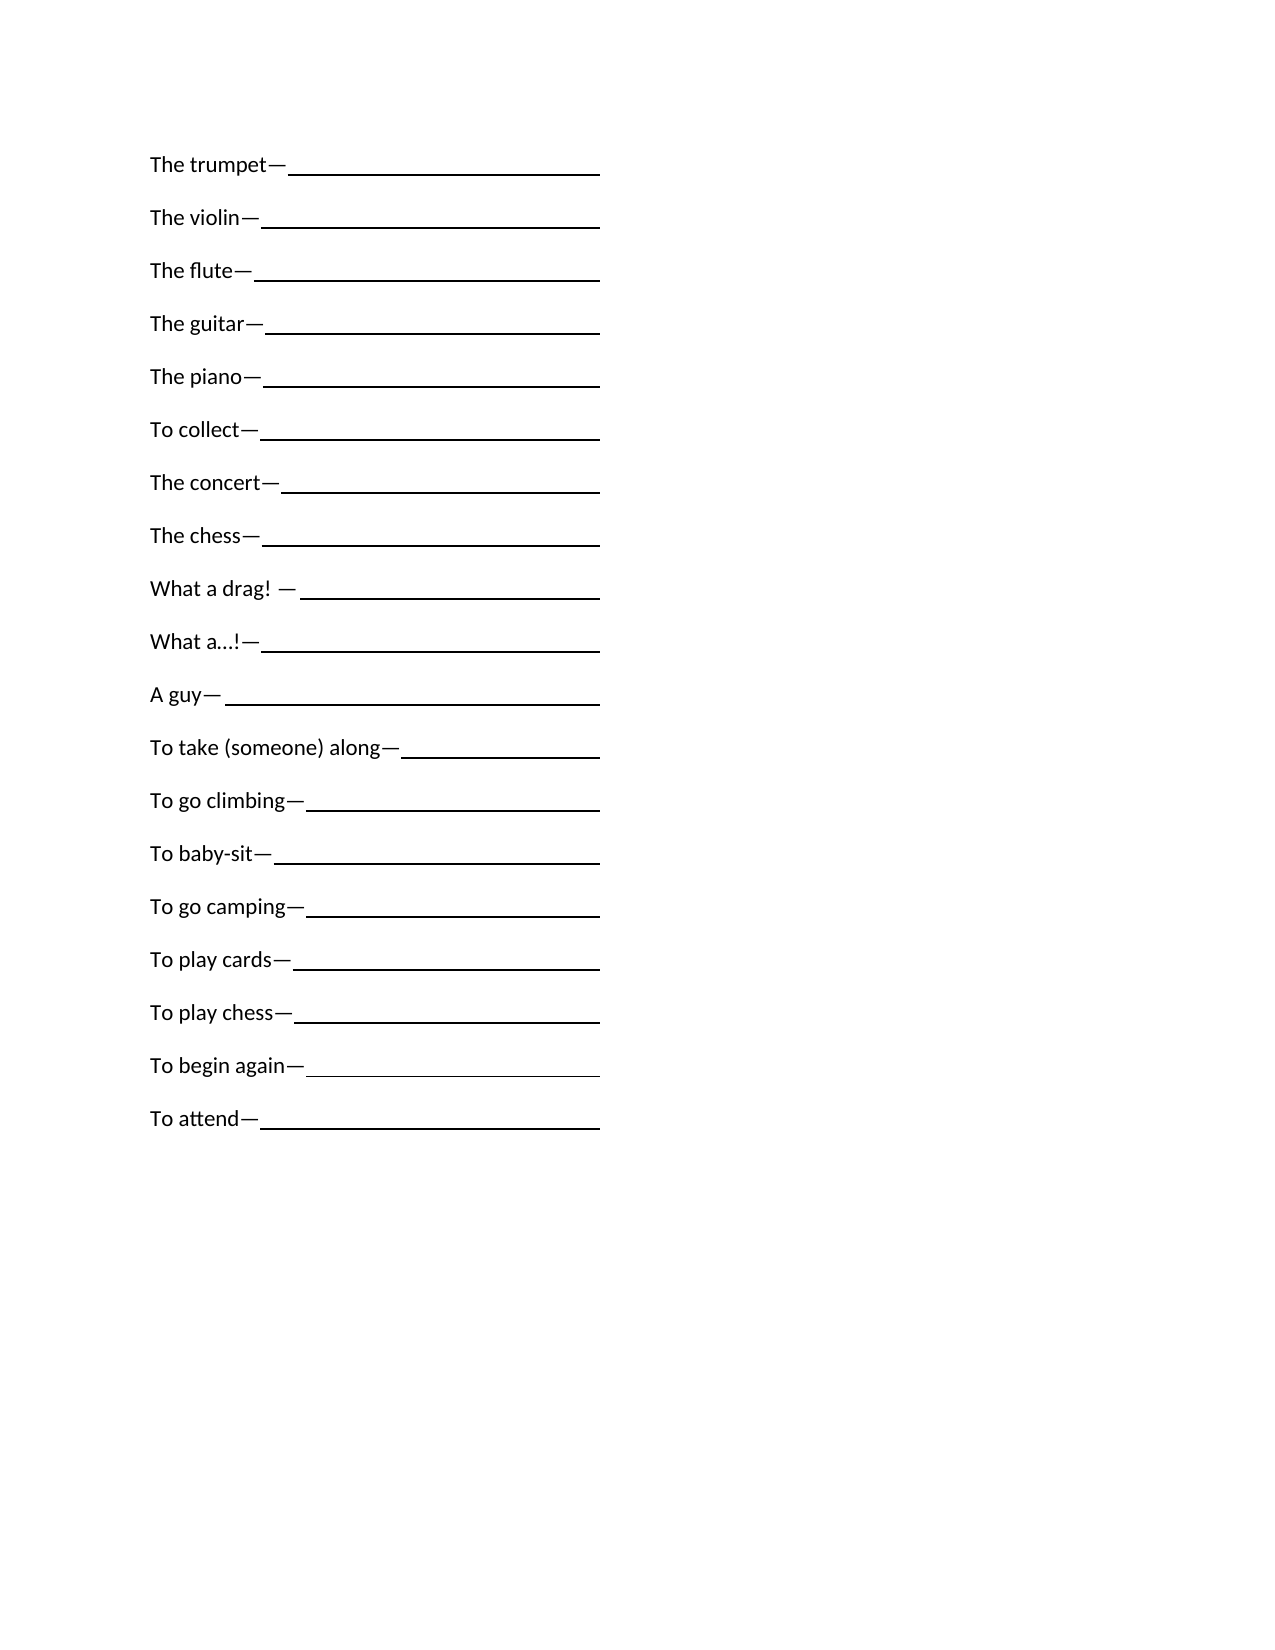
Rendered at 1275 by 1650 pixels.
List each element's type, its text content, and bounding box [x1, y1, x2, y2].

text To attend— [150, 1104, 600, 1132]
text To collect— [150, 415, 600, 443]
text To go camping— [150, 892, 600, 920]
text To play cards— [150, 945, 600, 973]
text The violin— [150, 203, 600, 231]
text What a…!— [150, 627, 600, 655]
text A guy— [150, 680, 600, 708]
text The concert— [150, 468, 600, 496]
text To begin again— [150, 1051, 600, 1079]
text The piano— [150, 362, 600, 390]
text What a drag! — [150, 574, 600, 602]
text To play chess— [150, 998, 600, 1026]
text To go climbing— [150, 786, 600, 814]
text The guitar— [150, 309, 600, 337]
text The chess— [150, 521, 600, 549]
text The flute— [150, 256, 600, 284]
text The trumpet— [150, 150, 600, 178]
text To baby-sit— [150, 839, 600, 867]
text To take (someone) along— [150, 733, 600, 761]
